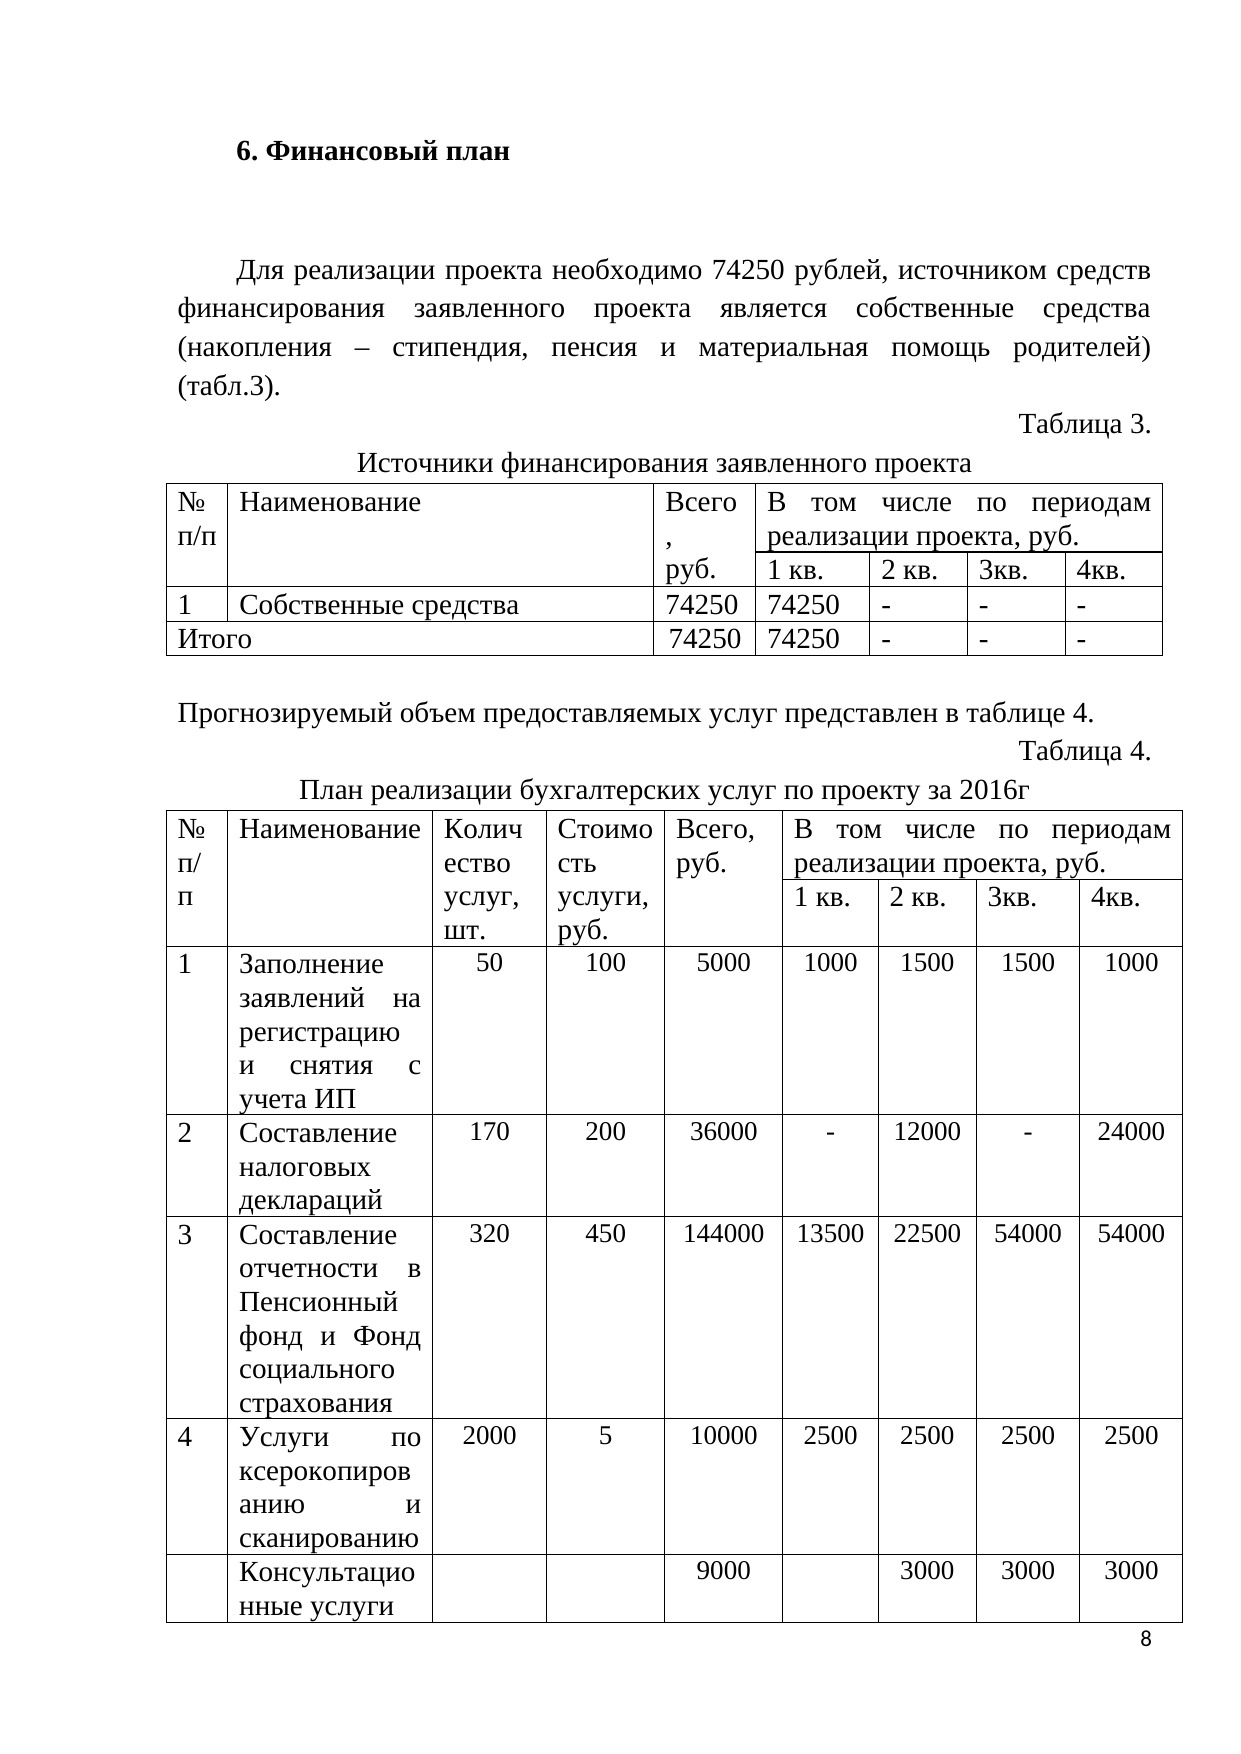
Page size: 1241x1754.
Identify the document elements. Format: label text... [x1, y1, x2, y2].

table_cell 3000 [879, 1555, 976, 1622]
table_cell 3кв. [968, 553, 1065, 586]
table_cell 320 [433, 1217, 546, 1418]
table_cell 2500 [783, 1419, 878, 1553]
table_cell Заполнение заявлений на регистрацию и снятия с учета ИП [228, 947, 432, 1114]
text 6. Финансовый план [177, 133, 1152, 167]
table_cell 200 [547, 1115, 664, 1216]
table_header Наименование [228, 811, 432, 946]
table_cell - [870, 587, 967, 621]
table_cell 2500 [879, 1419, 976, 1553]
table_cell Собственные средства [228, 587, 653, 621]
text Источники финансирования заявленного проекта [177, 445, 1152, 478]
table_cell 1500 [879, 947, 976, 1114]
table_cell Составление отчетности в Пенсионный фонд и Фонд социального страхования [228, 1217, 432, 1418]
table_cell 144000 [665, 1217, 782, 1418]
table_cell 1 [167, 947, 227, 1114]
table_header Количество услуг, шт. [433, 811, 546, 946]
table_header № п/п [167, 811, 227, 946]
table_cell 3 [167, 1217, 227, 1418]
table_cell 2 кв. [870, 553, 967, 586]
table_header Наименование [228, 484, 653, 586]
table_cell 12000 [879, 1115, 976, 1216]
text Прогнозируемый объем предоставляемых услуг представлен в таблице 4. [177, 695, 1152, 728]
table_cell 74250 [654, 587, 755, 621]
table_cell 3000 [977, 1555, 1079, 1622]
table_cell - [1066, 587, 1162, 621]
table_header № п/п [167, 484, 227, 586]
table_cell 1500 [977, 947, 1079, 1114]
table_cell 4кв. [1080, 880, 1182, 946]
text Для реализации проекта необходимо 74250 рублей, источником средств финансирования заявленного проекта является собственные средства (накопления – стипендия, пенсия и материальная помощь родителей) (табл.3). [177, 252, 1152, 401]
table_cell 1000 [783, 947, 878, 1114]
table_cell - [783, 1115, 878, 1216]
table_cell 24000 [1080, 1115, 1182, 1216]
table_cell 1 кв. [756, 553, 869, 586]
table_cell 22500 [879, 1217, 976, 1418]
table_cell 2 [167, 1115, 227, 1216]
table_cell Консультационные услуги [228, 1555, 432, 1622]
table_cell 4 [167, 1419, 227, 1553]
table_cell 100 [547, 947, 664, 1114]
table_cell 13500 [783, 1217, 878, 1418]
table_header В том числе по периодам реализации проекта, руб. [783, 811, 1182, 878]
table_cell 74250 [654, 622, 755, 655]
table_cell 2500 [977, 1419, 1079, 1553]
table_cell Составление налоговых деклараций [228, 1115, 432, 1216]
table_cell 74250 [756, 622, 869, 655]
table_cell 2000 [433, 1419, 546, 1553]
text Таблица 3. [177, 406, 1152, 440]
table_cell 5 [547, 1419, 664, 1553]
table_cell 170 [433, 1115, 546, 1216]
table_cell [433, 1555, 546, 1622]
table_cell 1 [167, 587, 227, 621]
table_cell 54000 [1080, 1217, 1182, 1418]
table_cell Услуги по ксерокопированию и сканированию [228, 1419, 432, 1553]
table_cell 1000 [1080, 947, 1182, 1114]
table_cell - [968, 622, 1065, 655]
table_header Всего, руб. [665, 811, 782, 946]
table_cell 1 кв. [783, 880, 878, 946]
table_cell Итого [167, 622, 653, 655]
table_cell 3000 [1080, 1555, 1182, 1622]
table_cell 36000 [665, 1115, 782, 1216]
table_cell 2500 [1080, 1419, 1182, 1553]
table_header Стоимость услуги, руб. [547, 811, 664, 946]
table_cell 50 [433, 947, 546, 1114]
table_cell - [1066, 622, 1162, 655]
table_cell 5000 [665, 947, 782, 1114]
table_cell 2 кв. [879, 880, 976, 946]
table_header В том числе по периодам реализации проекта, руб. [756, 484, 1162, 551]
table_cell - [968, 587, 1065, 621]
table_cell [547, 1555, 664, 1622]
table_cell [783, 1555, 878, 1622]
text Таблица 4. [177, 733, 1152, 767]
table_cell - [870, 622, 967, 655]
text План реализации бухгалтерских услуг по проекту за 2016г [177, 772, 1152, 805]
table_cell [167, 1555, 227, 1622]
table_cell 450 [547, 1217, 664, 1418]
table_cell - [977, 1115, 1079, 1216]
table_cell 54000 [977, 1217, 1079, 1418]
table_cell 4кв. [1066, 553, 1162, 586]
table_cell 10000 [665, 1419, 782, 1553]
table_cell 3кв. [977, 880, 1079, 946]
table_header Всего, руб. [654, 484, 755, 586]
table_cell 9000 [665, 1555, 782, 1622]
table_cell 74250 [756, 587, 869, 621]
